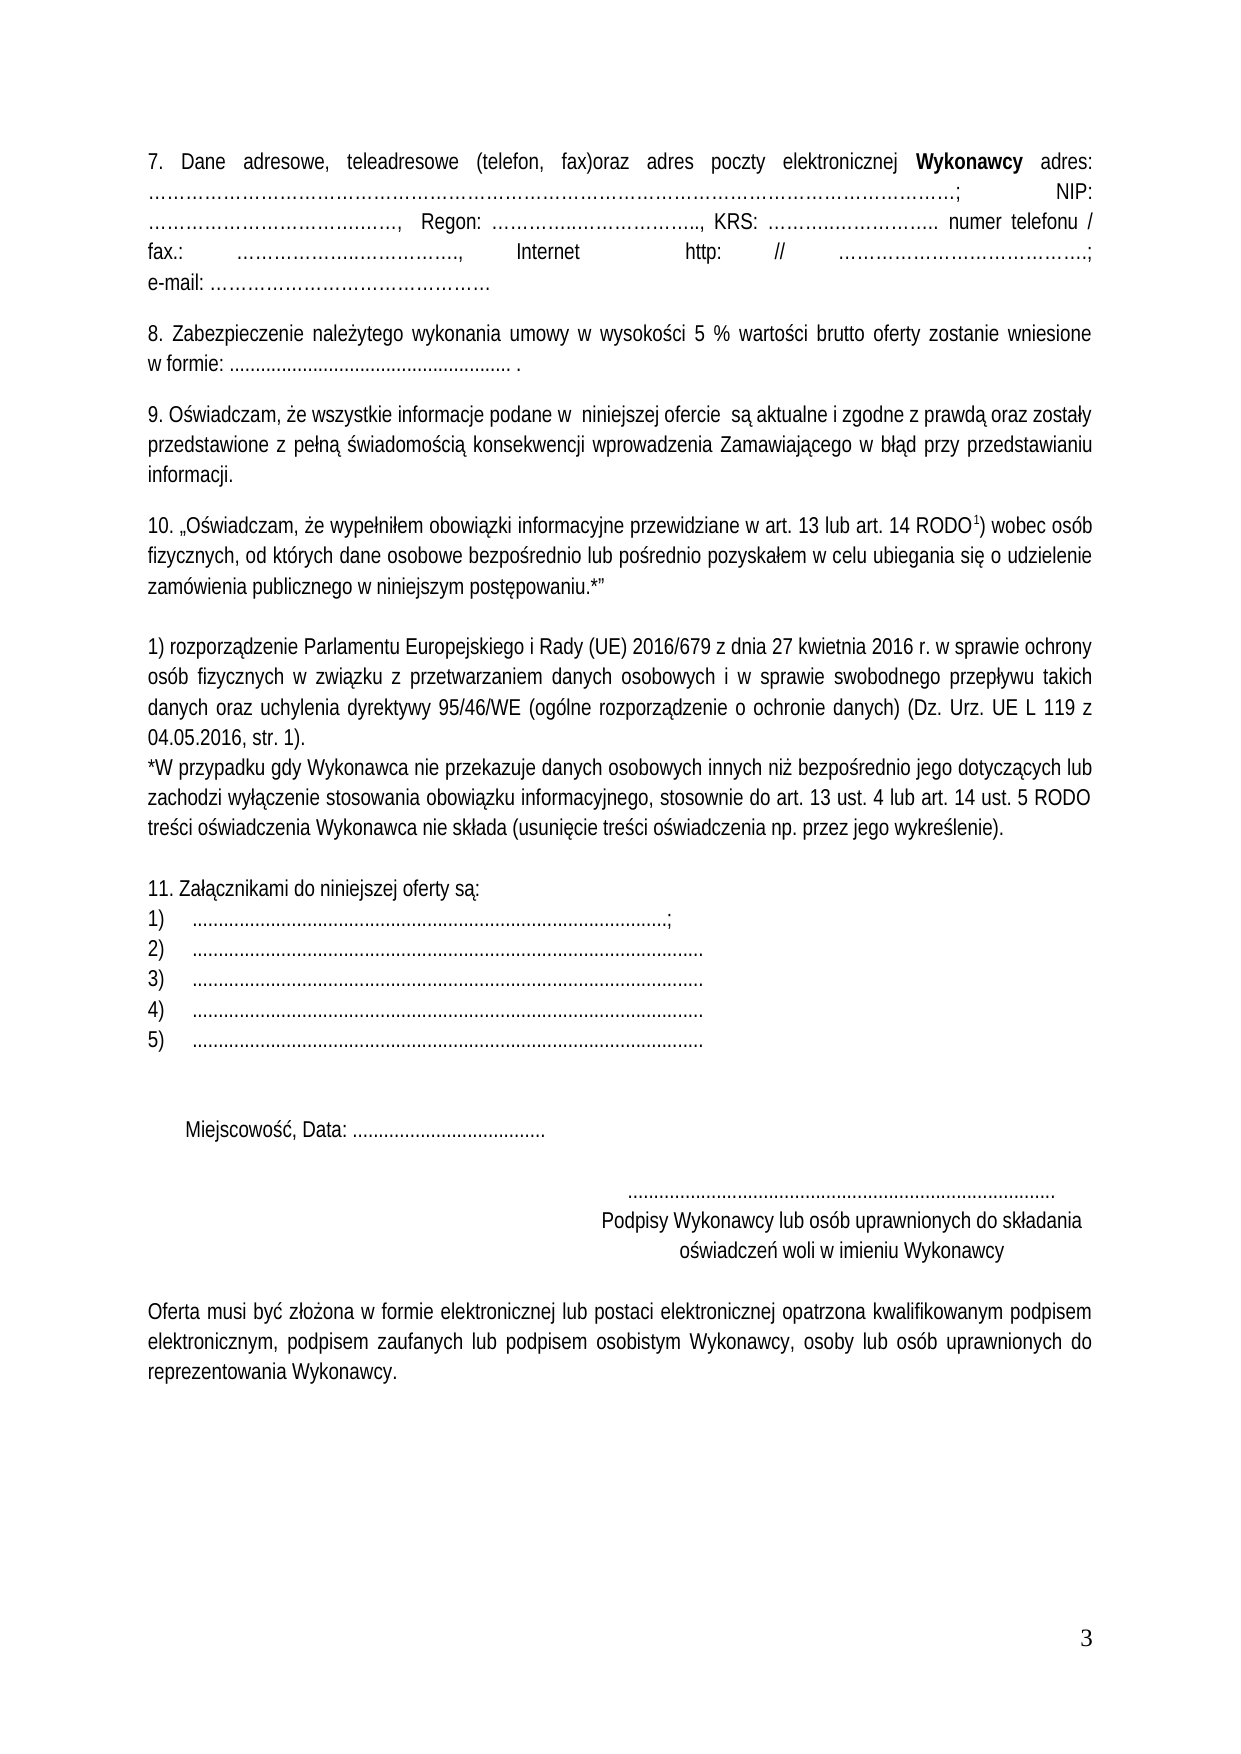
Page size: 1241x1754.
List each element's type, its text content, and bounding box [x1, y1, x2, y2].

text Miejscowość, Data: ..................................... [185, 1116, 1093, 1143]
text 11. Załącznikami do niniejszej oferty są: [148, 875, 1093, 901]
text 1) rozporządzenie Parlamentu Europejskiego i Rady (UE) 2016/679 z dnia 27 kwietnia 2016 r. w sprawie ochrony osób fizycznych w związku z przetwarzaniem danych osobowych i w sprawie swobodnego przepływu takich danych oraz uchylenia dyrektywy 95/46/WE (ogólne rozporządzenie o ochronie danych) (Dz. Urz. UE L 119 z 04.05.2016, str. 1). [148, 633, 1093, 750]
list .................................................................................................. [148, 935, 1093, 961]
list .................................................................................................. [148, 1026, 1093, 1052]
text .................................................................................. [591, 1177, 1093, 1203]
list ...........................................................................................; [148, 905, 1093, 931]
text 10. „Oświadczam, że wypełniłem obowiązki informacyjne przewidziane w art. 13 lub art. 14 RODO1) wobec osób fizycznych, od których dane osobowe bezpośrednio lub pośrednio pozyskałem w celu ubiegania się o udzielenie zamówienia publicznego w niniejszym postępowaniu.*” [148, 512, 1093, 599]
list .................................................................................................. [148, 965, 1093, 992]
list .................................................................................................. [148, 996, 1093, 1022]
text Podpisy Wykonawcy lub osób uprawnionych do składania oświadczeń woli w imieniu Wykonawcy [591, 1207, 1093, 1263]
text 7. Dane adresowe, teleadresowe (telefon, fax)oraz adres poczty elektronicznej Wykonawcy adres:…………………………………………………………………………………………………………………; NIP: …………………………….……, Regon: …………..……………….., KRS: ………..…………….. numer telefonu / fax.: ………………..……………., Internet http: // ………………………………….; e-mail: ……………………………………… [148, 148, 1093, 295]
text 8. Zabezpieczenie należytego wykonania umowy w wysokości 5 % wartości brutto oferty zostanie wniesione w formie: ...................................................... . [148, 319, 1093, 376]
text Oferta musi być złożona w formie elektronicznej lub postaci elektronicznej opatrzona kwalifikowanym podpisem elektronicznym, podpisem zaufanych lub podpisem osobistym Wykonawcy, osoby lub osób uprawnionych do reprezentowania Wykonawcy. [148, 1298, 1093, 1384]
text *W przypadku gdy Wykonawca nie przekazuje danych osobowych innych niż bezpośrednio jego dotyczących lub zachodzi wyłączenie stosowania obowiązku informacyjnego, stosownie do art. 13 ust. 4 lub art. 14 ust. 5 RODO treści oświadczenia Wykonawca nie składa (usunięcie treści oświadczenia np. przez jego wykreślenie). [148, 754, 1093, 841]
text 9. Oświadczam, że wszystkie informacje podane w niniejszej ofercie są aktualne i zgodne z prawdą oraz zostały przedstawione z pełną świadomością konsekwencji wprowadzenia Zamawiającego w błąd przy przedstawianiu informacji. [148, 401, 1093, 487]
